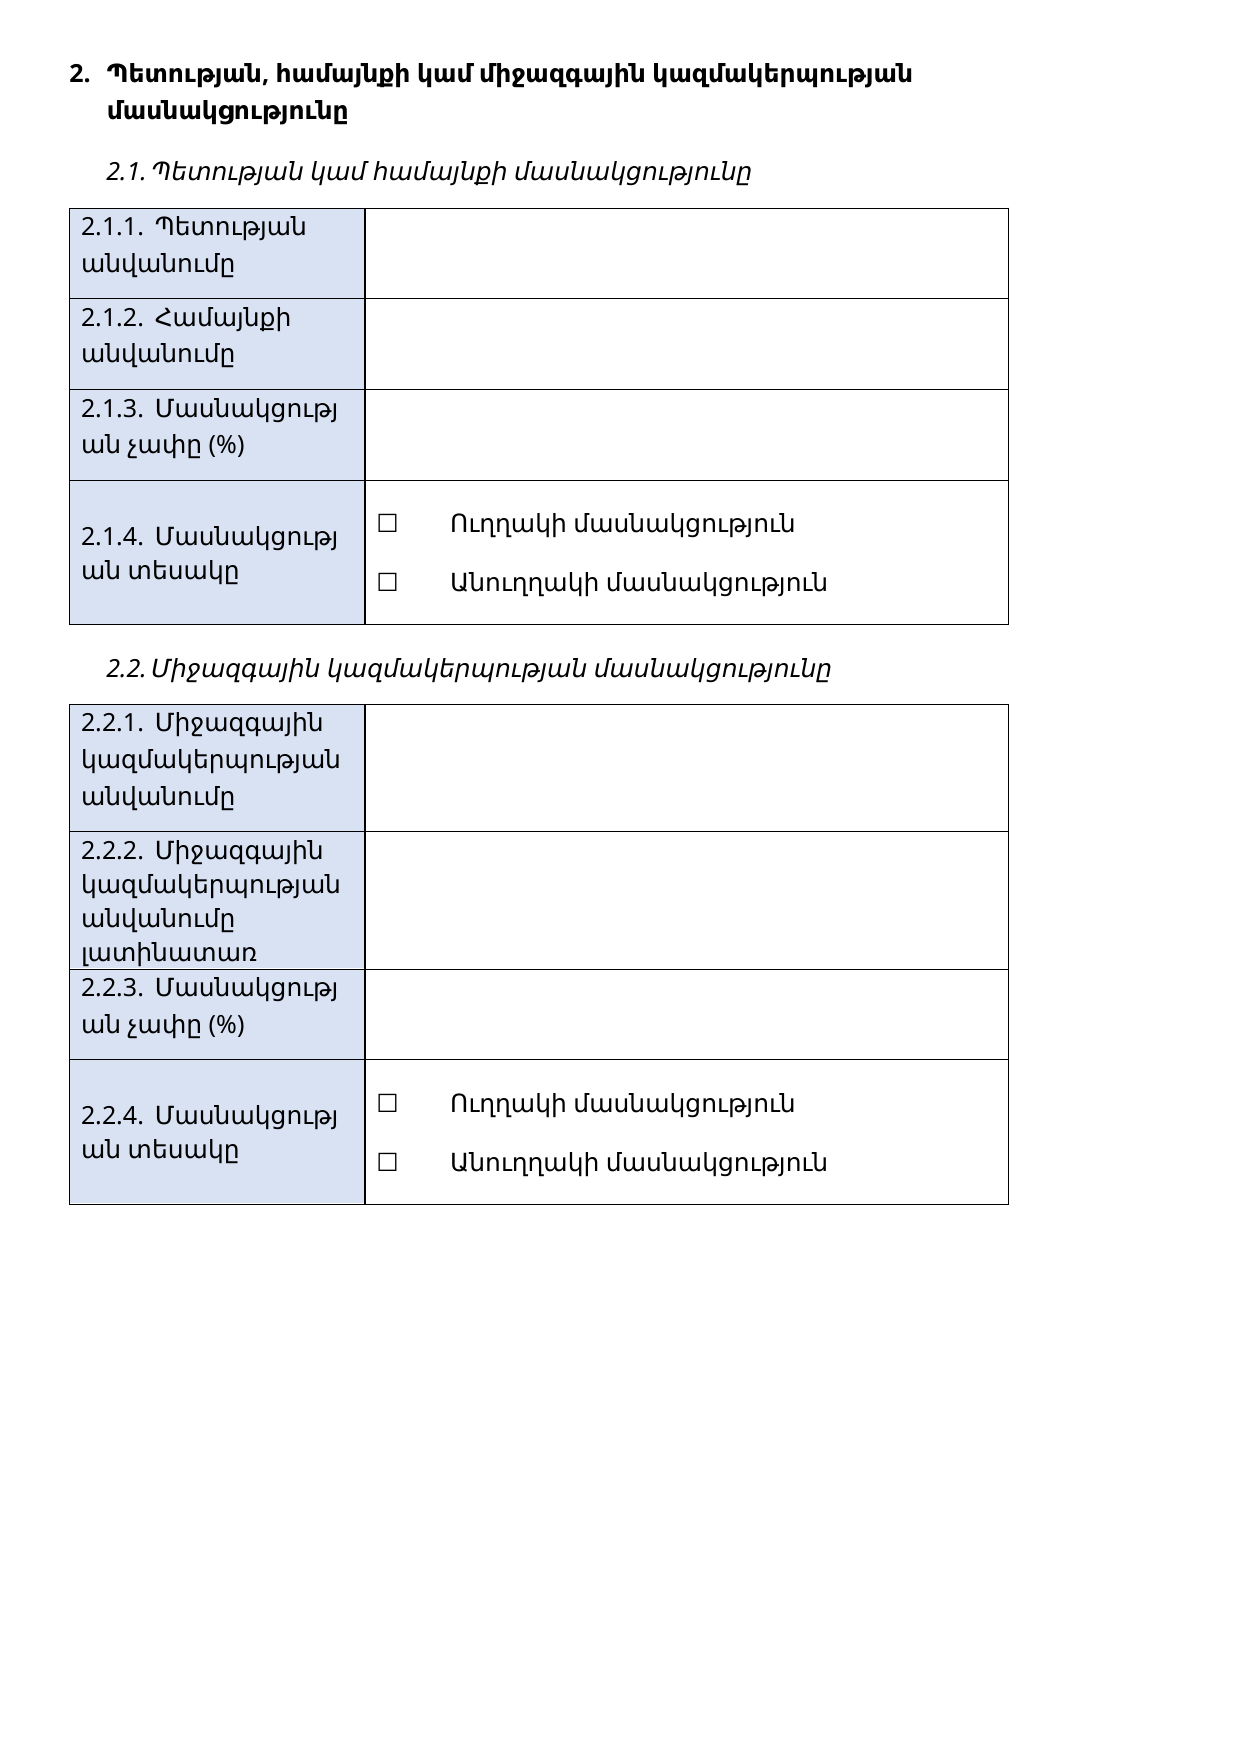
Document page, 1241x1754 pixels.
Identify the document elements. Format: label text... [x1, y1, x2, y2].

list Պետության, համայնքի կամ միջազգային կազմակերպության մասնակցությունը [69, 56, 1152, 126]
table_header [366, 209, 1008, 298]
table_cell [366, 390, 1008, 480]
table_header Պետության անվանումը [70, 209, 364, 298]
table_cell ☐ Ուղղակի մասնակցություն ☐ Անուղղակի մասնակցություն [366, 481, 1008, 624]
table_header [366, 705, 1008, 831]
table_cell ☐ Ուղղակի մասնակցություն ☐ Անուղղակի մասնակցություն [366, 1060, 1008, 1203]
table_cell Մասնակցության չափը (%) [70, 970, 364, 1059]
table_cell [366, 832, 1008, 968]
list Միջազգային կազմակերպության մասնակցությունը [106, 650, 1152, 684]
table_cell Միջազգային կազմակերպության անվանումը լատինատառ [70, 832, 364, 968]
table_cell [366, 299, 1008, 389]
table_header Միջազգային կազմակերպության անվանումը [70, 705, 364, 831]
table_cell Համայնքի անվանումը [70, 299, 364, 389]
table_cell Մասնակցության չափը (%) [70, 390, 364, 480]
table_cell [366, 970, 1008, 1059]
table_cell Մասնակցության տեսակը [70, 481, 364, 624]
list Պետության կամ համայնքի մասնակցությունը [106, 154, 1152, 188]
table_cell Մասնակցության տեսակը [70, 1060, 364, 1203]
